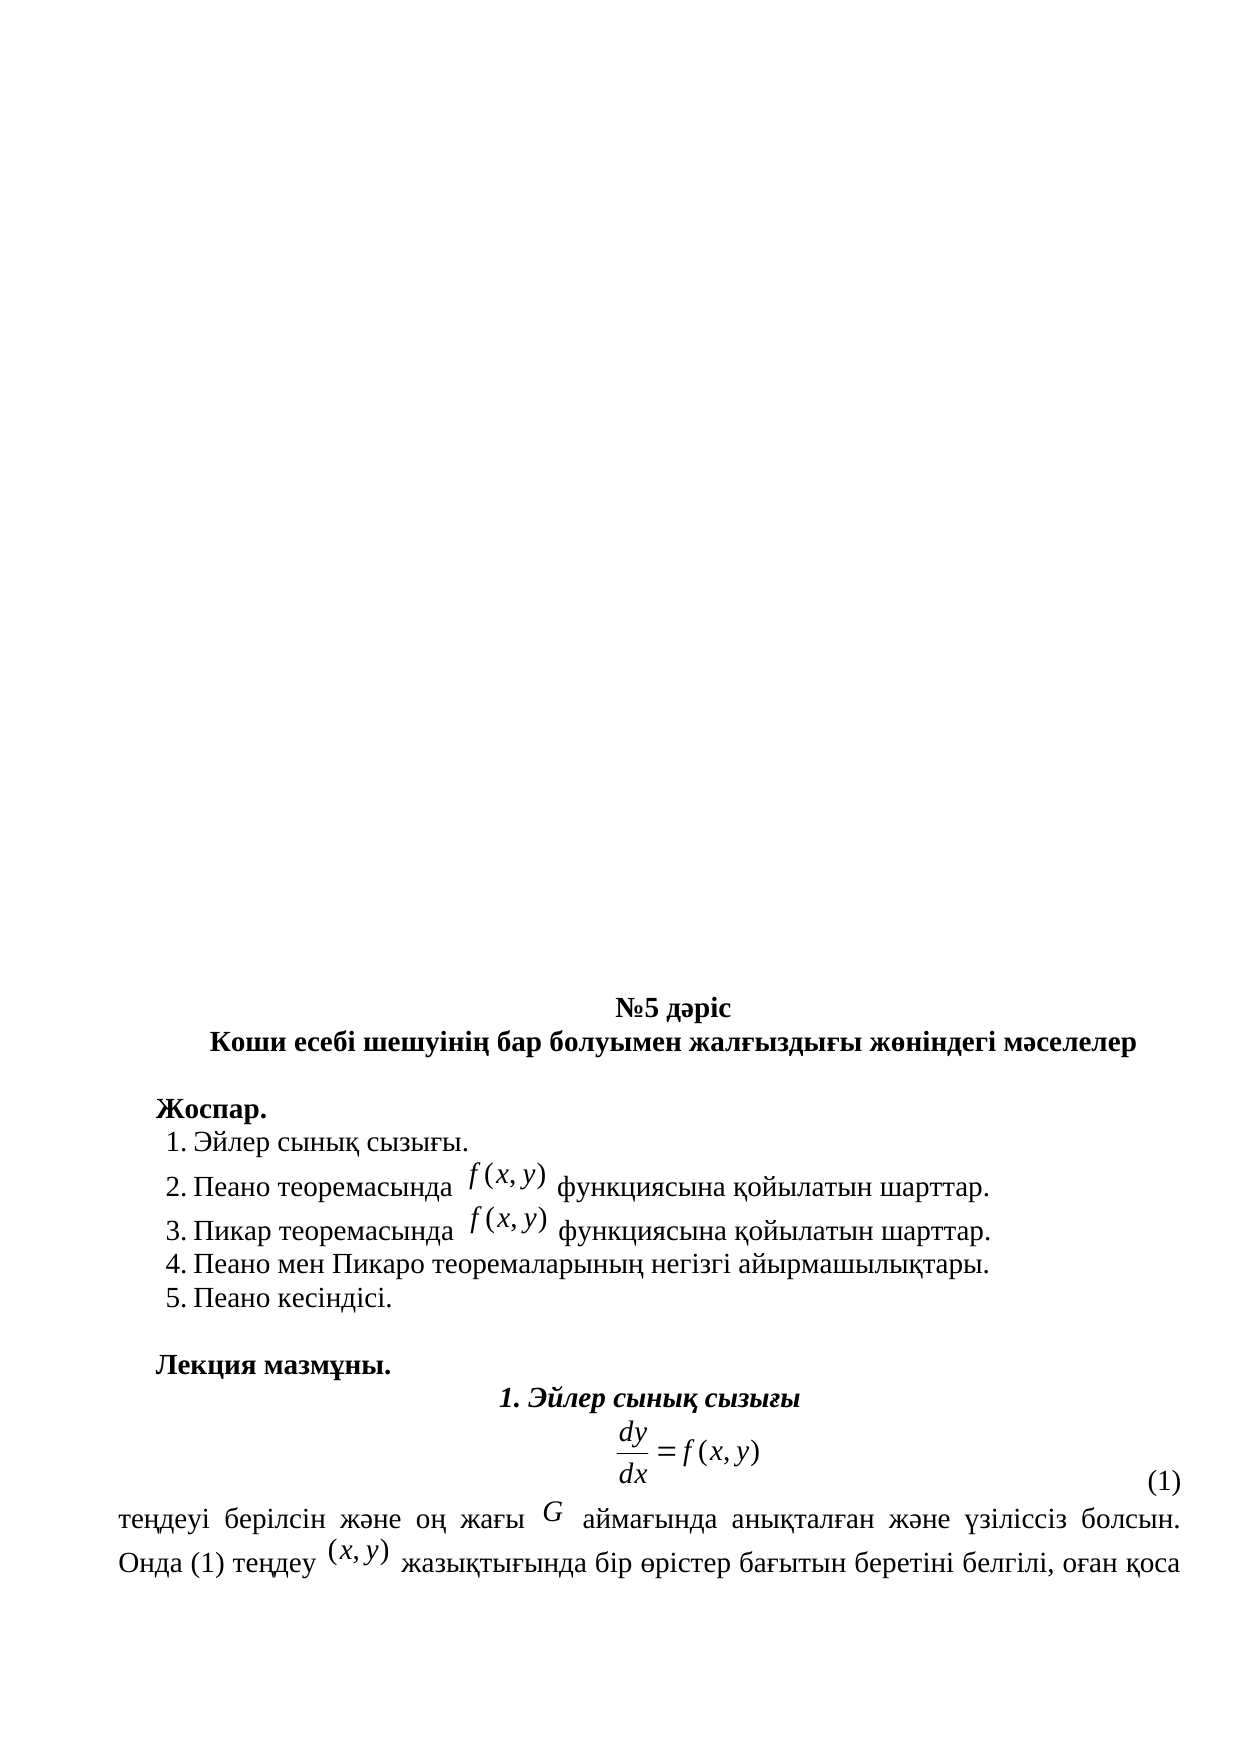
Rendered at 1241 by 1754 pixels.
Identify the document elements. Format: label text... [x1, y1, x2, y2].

text Лекция мазмұны. [156, 1347, 1181, 1381]
text 1. Эйлер сынық сызығы [118, 1381, 1181, 1414]
list Эйлер сынық сызығы. [118, 1124, 1181, 1158]
list Пеано теоремасында функциясына қойылатын шарттар. [118, 1158, 1181, 1202]
text Жоспар. [118, 1091, 1181, 1124]
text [118, 1496, 1181, 1579]
text №5 дәріс [118, 990, 1181, 1024]
list Пикар теоремасында функциясына қойылатын шарттар. [118, 1202, 1181, 1246]
list Пеано мен Пикаро теоремаларының негізгі айырмашылықтары. [118, 1246, 1181, 1280]
text (1) [118, 1414, 1181, 1496]
text Коши есебі шешуінің бар болуымен жалғыздығы жөніндегі мәселелер [118, 1024, 1181, 1057]
list Пеано кесіндісі. [118, 1280, 1181, 1313]
